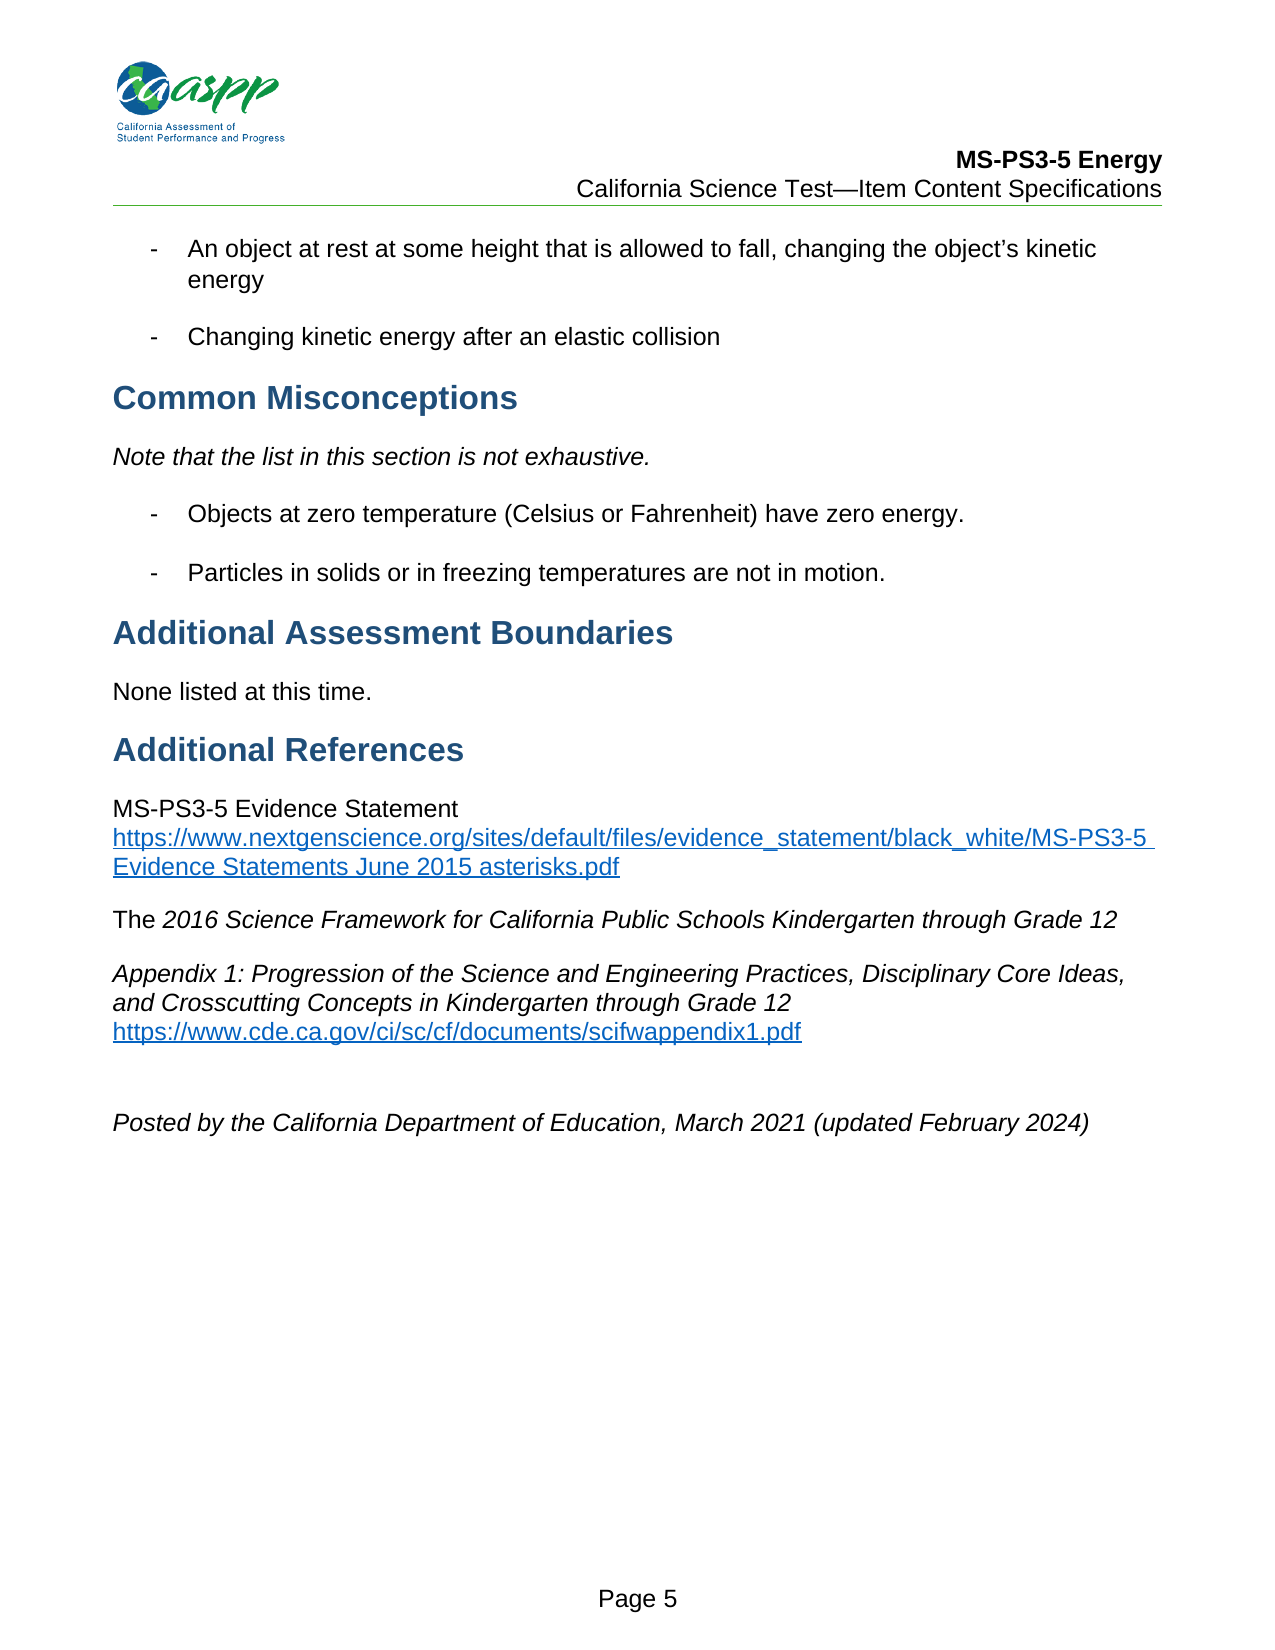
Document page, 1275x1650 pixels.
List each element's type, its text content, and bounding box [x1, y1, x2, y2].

text Changing kinetic energy after an elastic collision [150, 319, 1162, 353]
text Particles in solids or in freezing temperatures are not in motion. [150, 554, 1162, 588]
subtitle Common Misconceptions [112, 378, 1162, 416]
text The 2016 Science Framework for California Public Schools Kindergarten through Grade 12 [112, 905, 1162, 934]
subtitle Additional Assessment Boundaries [112, 613, 1162, 652]
text Note that the list in this section is not exhaustive. [112, 441, 1162, 470]
subtitle Additional References [112, 731, 1162, 769]
picture [112, 60, 287, 146]
text Posted by the California Department of Education, March 2021 (updated February 2024) [112, 1108, 1162, 1136]
text Appendix 1: Progression of the Science and Engineering Practices, Disciplinary Core Ideas, and Crosscutting Concepts in Kindergarten through Grade 12 https://www.cde.ca.gov/ci/sc/cf/documents/scifwappendix1.pdf [112, 959, 1162, 1045]
text None listed at this time. [112, 677, 1162, 706]
text MS-PS3-5 Evidence Statement https://www.nextgenscience.org/sites/default/files/evidence_statement/black_white/MS-PS3-5 Evidence Statements June 2015 asterisks.pdf [112, 794, 1162, 880]
text Objects at zero temperature (Celsius or Fahrenheit) have zero energy. [150, 495, 1162, 529]
text An object at rest at some height that is allowed to fall, changing the object’s kinetic energy [150, 231, 1162, 294]
